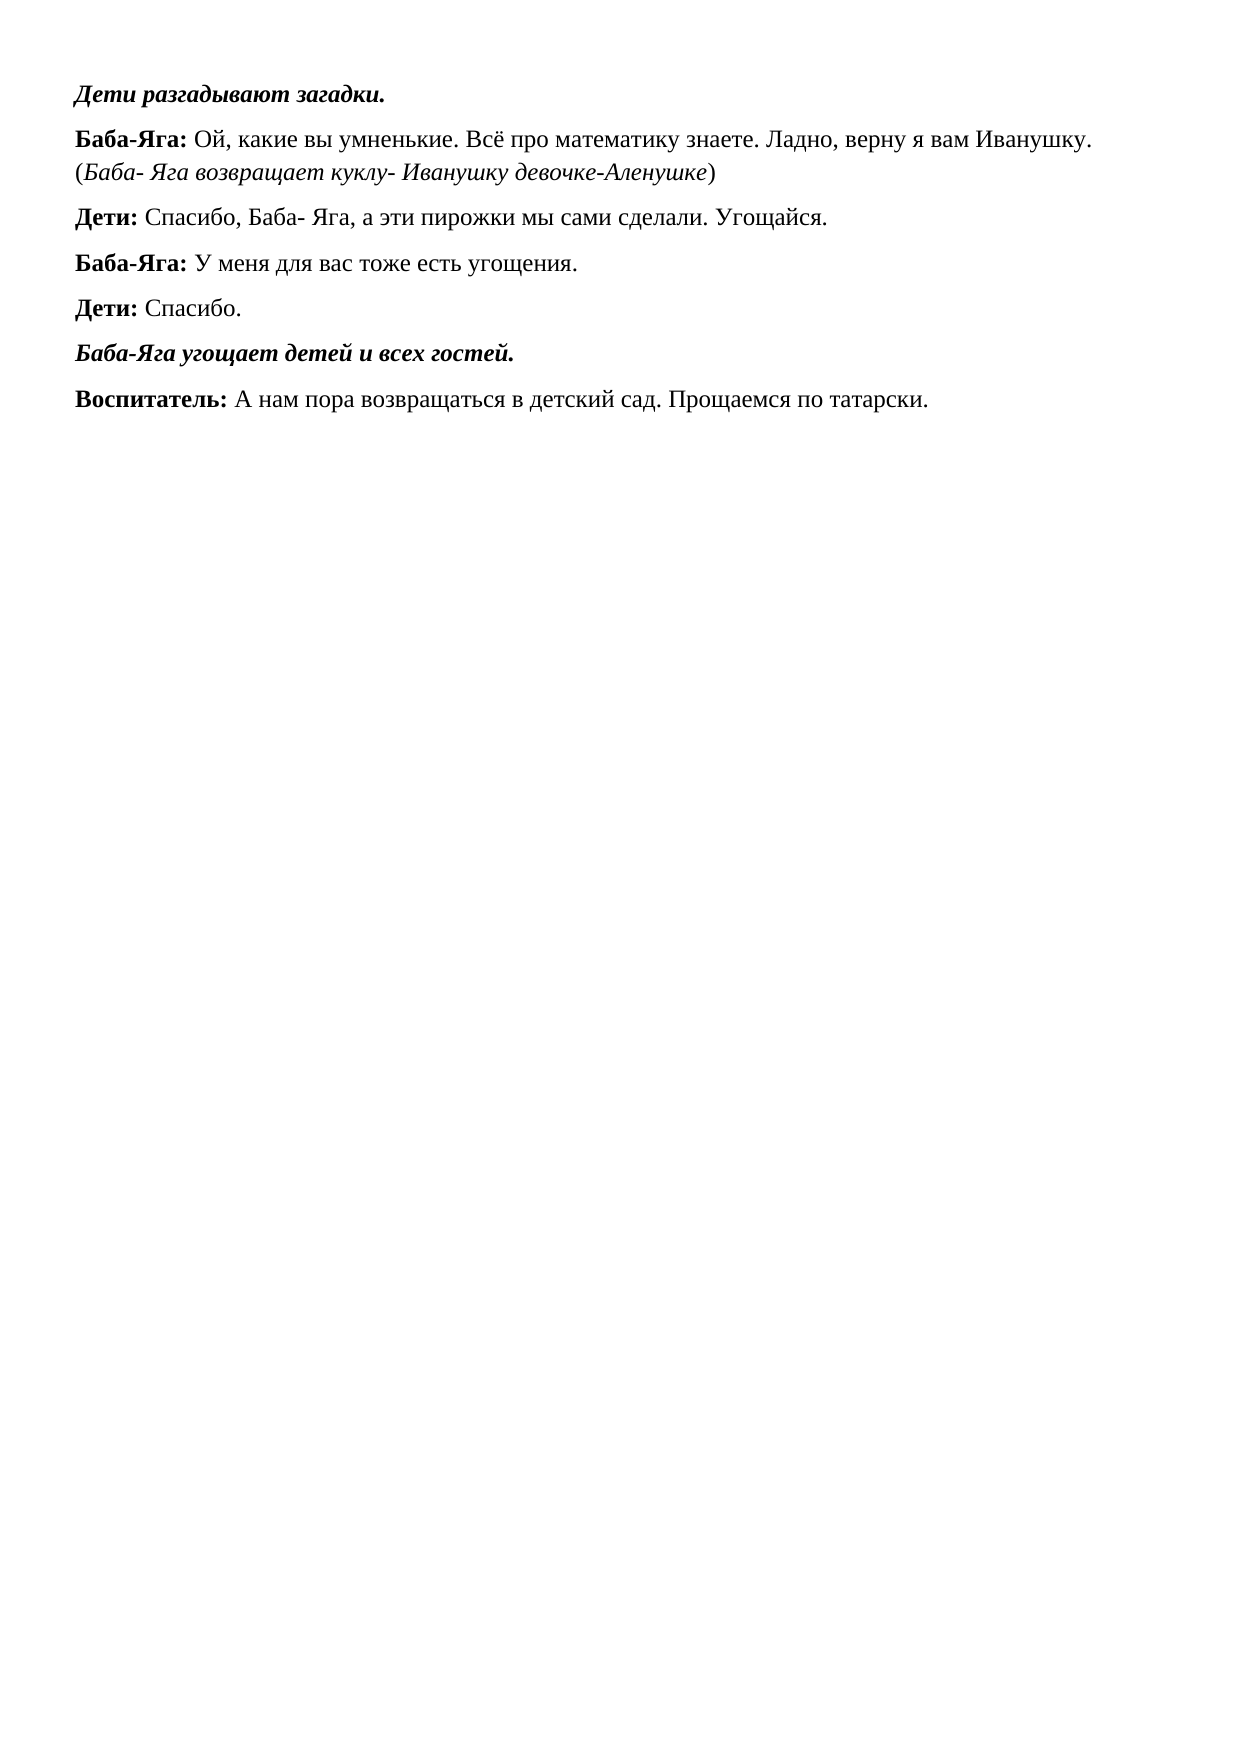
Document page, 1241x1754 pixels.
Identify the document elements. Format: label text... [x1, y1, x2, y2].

text Баба-Яга: Ой, какие вы умненькие. Всё про математику знаете. Ладно, верну я вам Иванушку. (Баба- Яга возвращает куклу- Иванушку девочке-Аленушке) [75, 120, 1165, 186]
text Баба-Яга: У меня для вас тоже есть угощения. [75, 244, 1165, 277]
text Баба-Яга угощает детей и всех гостей. [75, 334, 1165, 367]
text Воспитатель: А нам пора возвращаться в детский сад. Прощаемся по татарски. [75, 380, 1165, 412]
text Дети разгадывают загадки. [75, 75, 1165, 108]
text Дети: Спасибо. [75, 289, 1165, 322]
text Дети: Спасибо, Баба- Яга, а эти пирожки мы сами сделали. Угощайся. [75, 198, 1165, 231]
